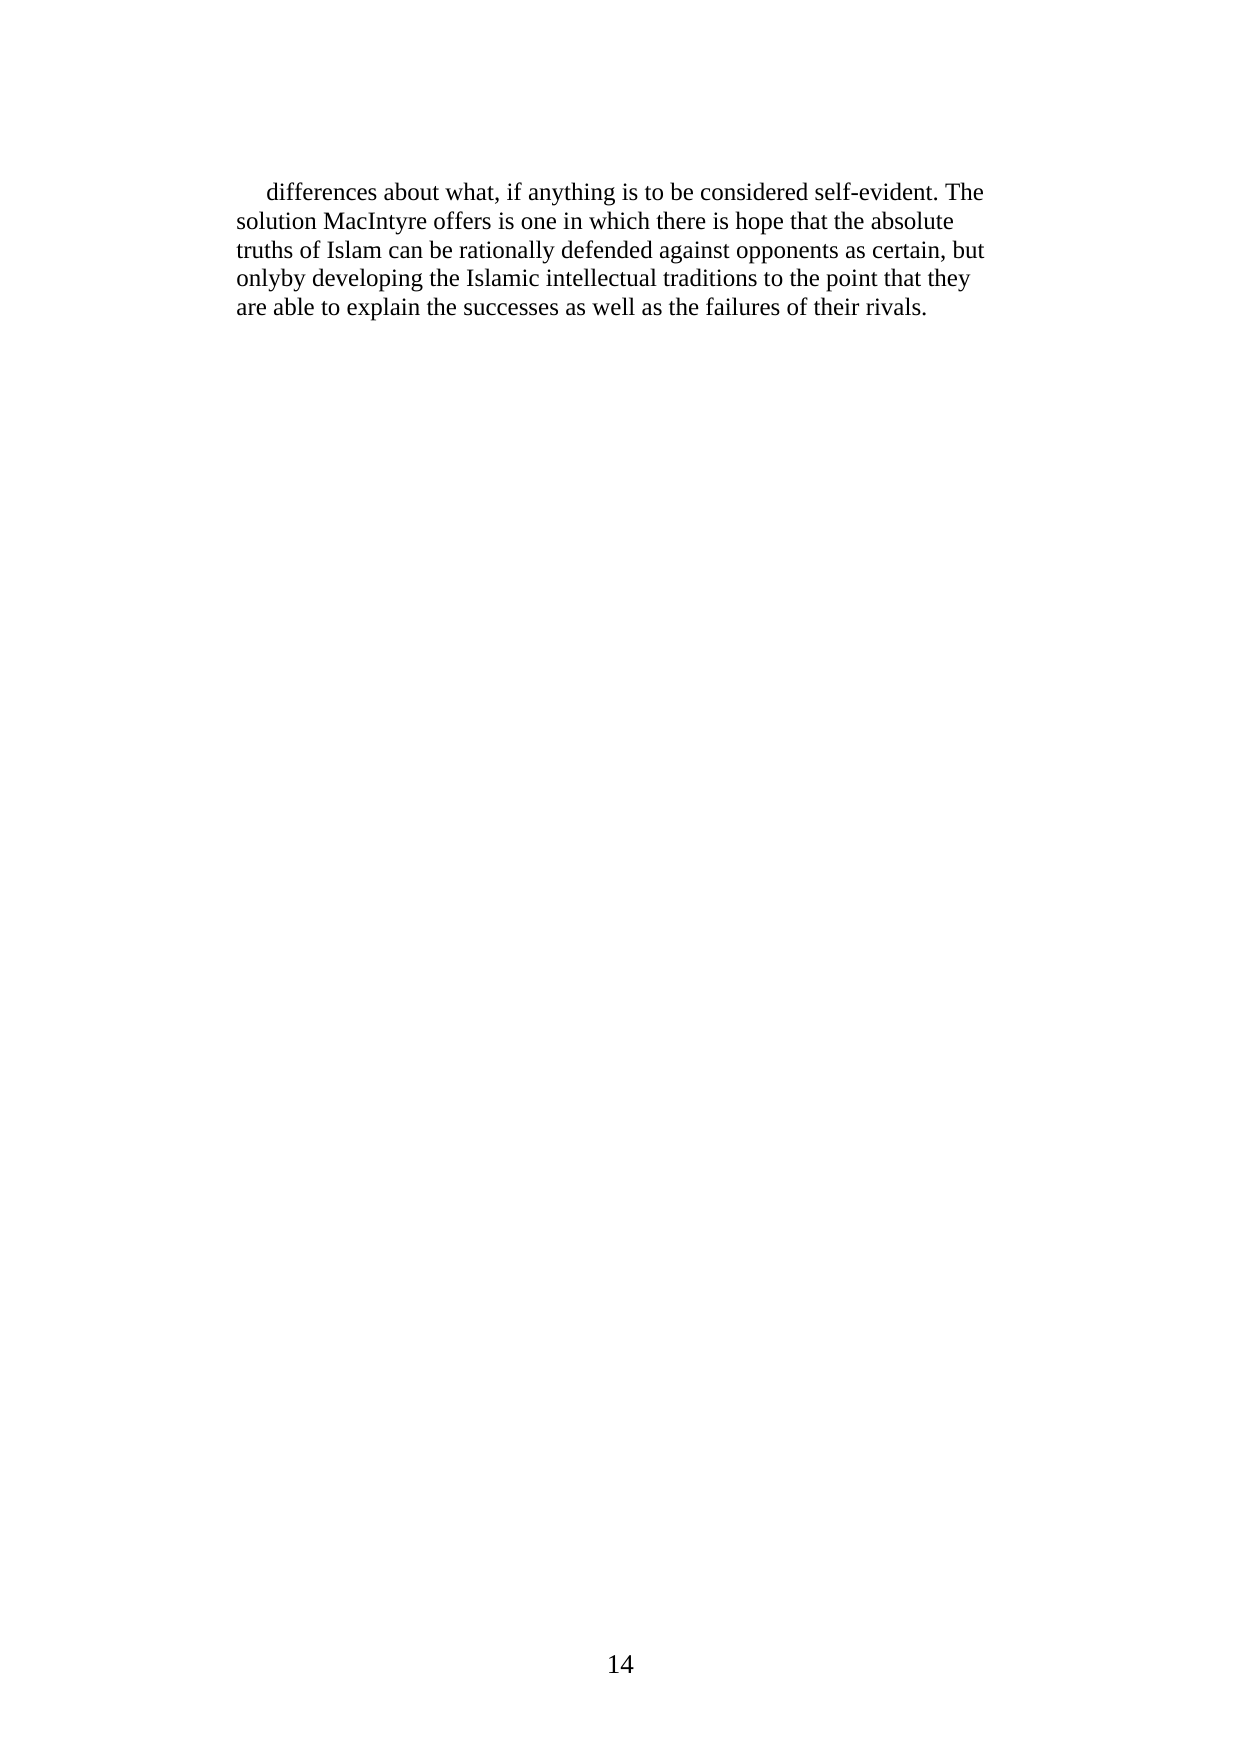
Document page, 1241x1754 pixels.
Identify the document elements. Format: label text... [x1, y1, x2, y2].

text differences about what, if anything is to be considered self-evident. The solution MacIntyre offers is one in which there is hope that the absolute truths of Islam can be rationally defended against opponents as certain, but onlyby developing the Islamic intellectual traditions to the point that they are able to explain the successes as well as the failures of their rivals. [236, 177, 1004, 321]
